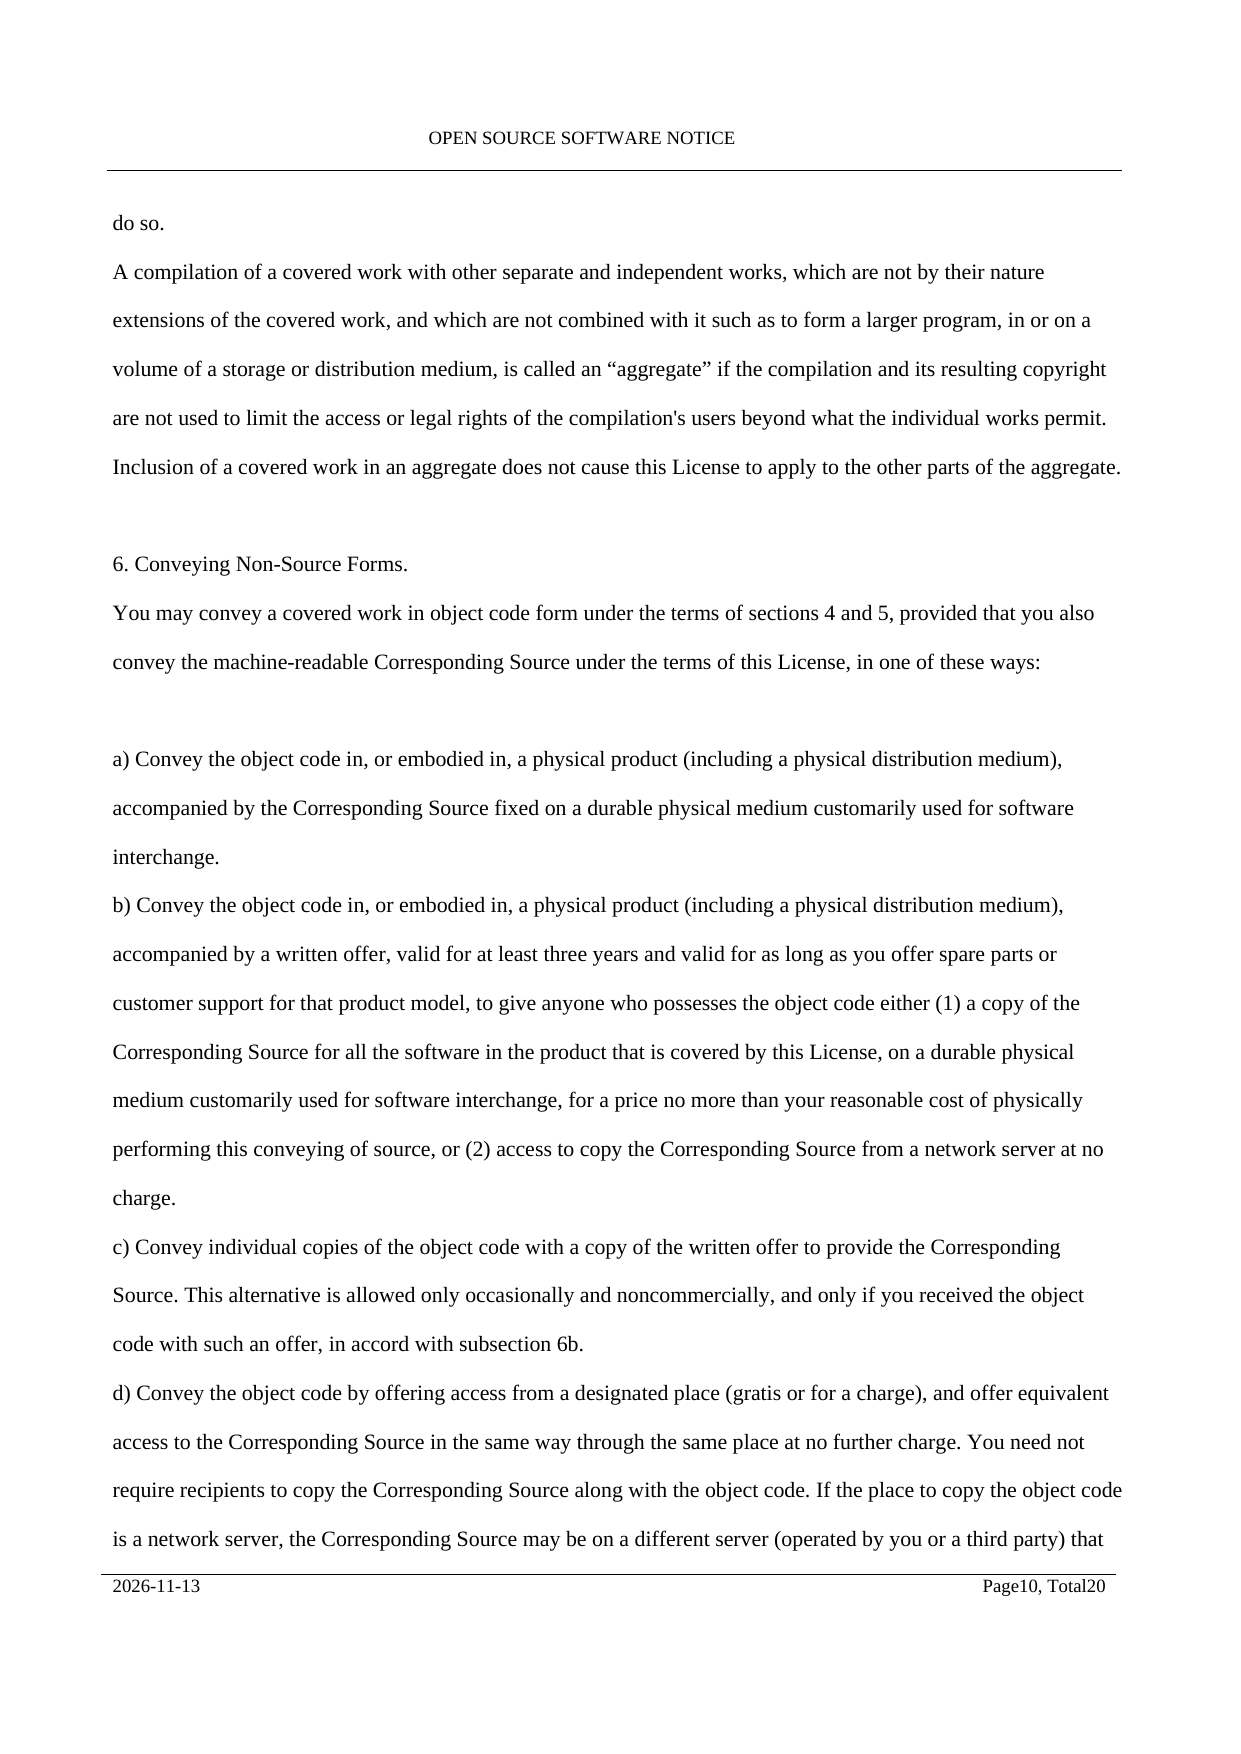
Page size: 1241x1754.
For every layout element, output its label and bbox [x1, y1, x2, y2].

text [112, 206, 1128, 1555]
